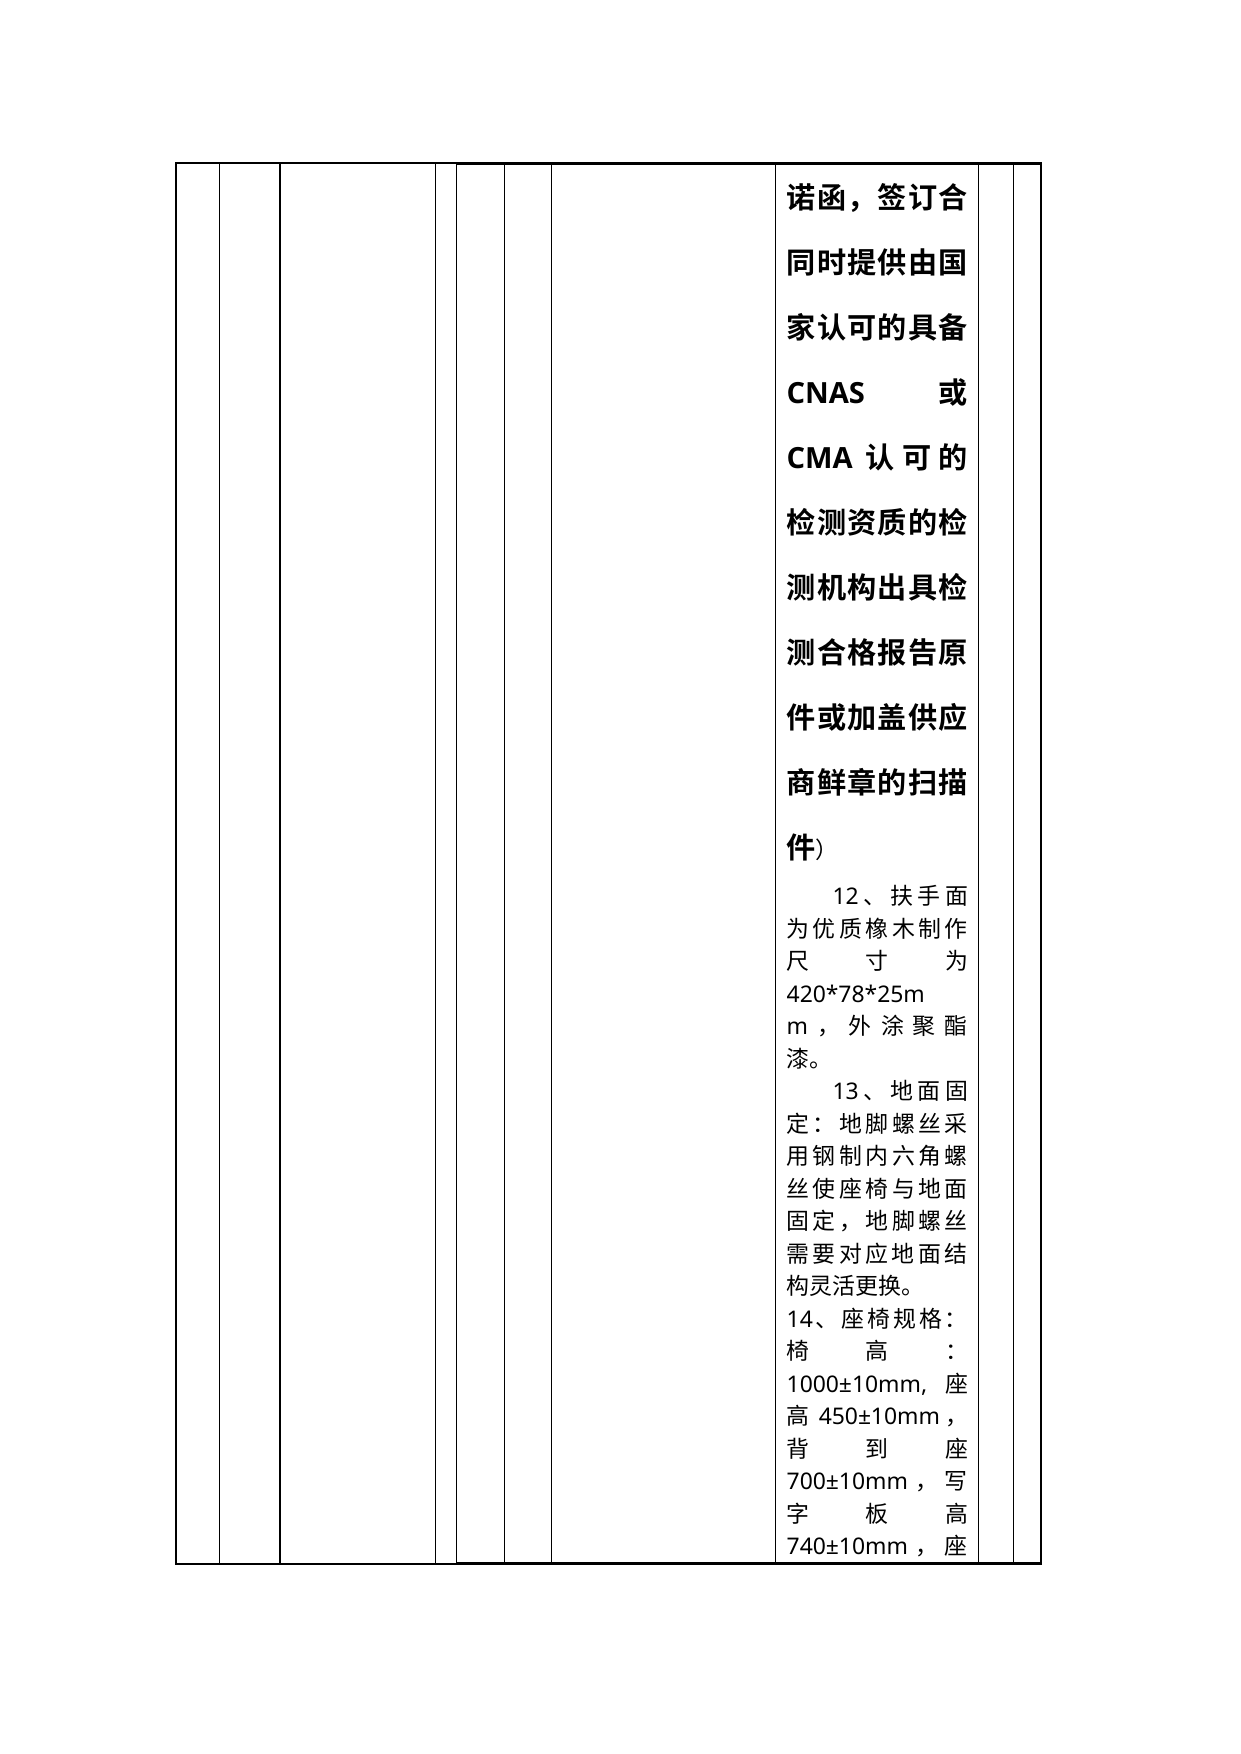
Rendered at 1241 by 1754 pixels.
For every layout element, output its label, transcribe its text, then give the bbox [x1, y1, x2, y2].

table_cell [776, 165, 978, 1562]
table_cell [979, 165, 1013, 1562]
table_cell 1 [177, 164, 219, 1563]
table_cell [505, 165, 551, 1562]
table_cell ★ [220, 164, 279, 1563]
table_cell [552, 165, 775, 1562]
table_cell [1014, 165, 1040, 1562]
table_cell [281, 164, 435, 1563]
table_cell [457, 165, 504, 1562]
table_cell [436, 164, 456, 1563]
